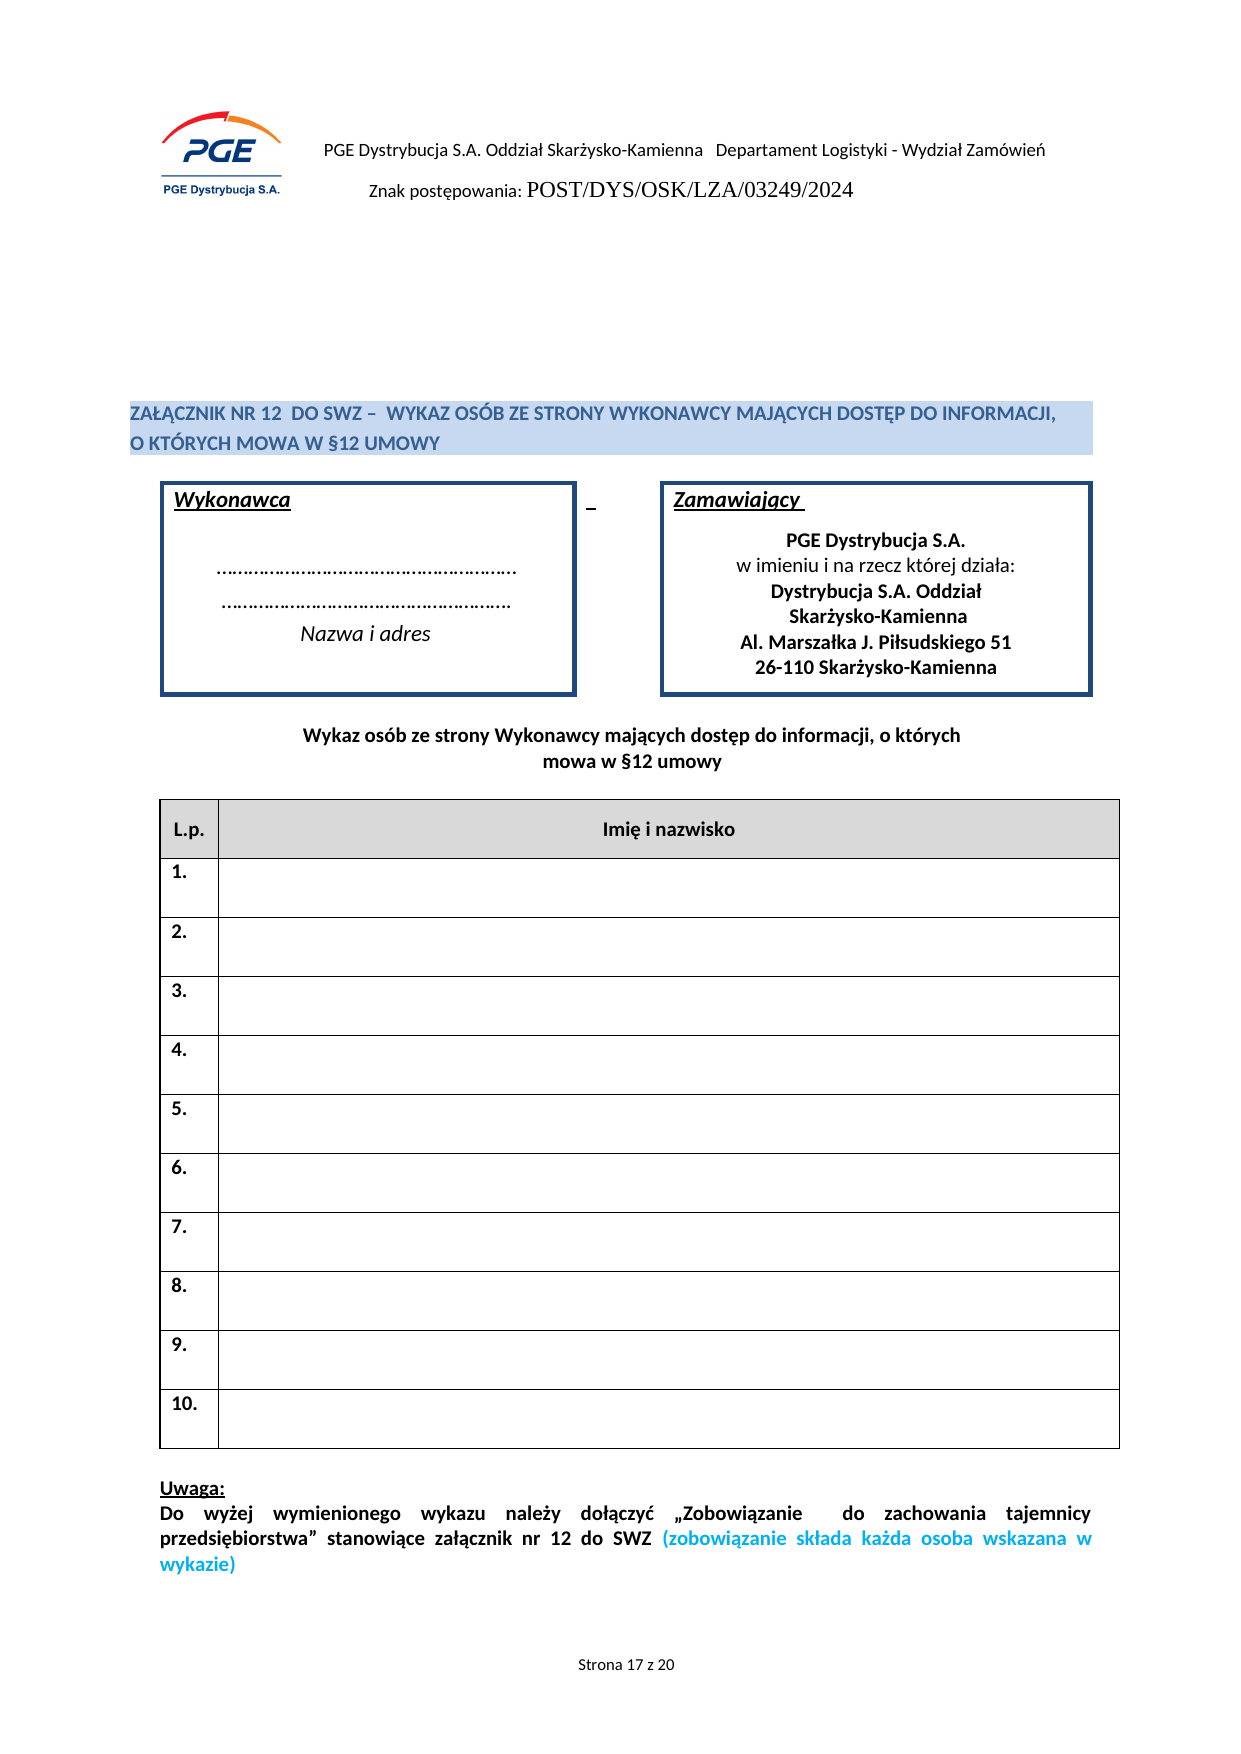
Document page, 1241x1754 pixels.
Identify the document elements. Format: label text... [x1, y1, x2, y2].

text O KTÓRYCH MOWA W §12 UMOWY [130, 430, 1093, 455]
table_cell [219, 1154, 1119, 1212]
table_cell [219, 859, 1119, 917]
table_header L.p. [161, 800, 218, 858]
table_cell [161, 1390, 218, 1448]
table_cell [161, 1154, 218, 1212]
picture [159, 109, 283, 198]
subtitle ZAŁĄCZNIK NR 12 DO SWZ – WYKAZ OSÓB ZE STRONY WYKONAWCY MAJĄCYCH DOSTĘP DO INFORMACJI, [130, 401, 1093, 426]
table_cell [161, 859, 218, 917]
text Wykaz osób ze strony Wykonawcy mających dostęp do informacji, o których mowa w §12 umowy [278, 722, 987, 773]
text Do wyżej wymienionego wykazu należy dołączyć „Zobowiązanie do zachowania tajemnicy przedsiębiorstwa” stanowiące załącznik nr 12 do SWZ (zobowiązanie składa każda osoba wskazana w wykazie) [159, 1500, 1093, 1576]
table_cell [219, 1095, 1119, 1153]
table_header Imię i nazwisko [219, 800, 1119, 858]
table_cell [219, 1272, 1119, 1330]
table_cell [161, 1331, 218, 1389]
table_cell [219, 1036, 1119, 1094]
table_cell [161, 918, 218, 976]
table_cell [161, 1272, 218, 1330]
table_cell [219, 1331, 1119, 1389]
table_cell [219, 977, 1119, 1035]
table_header [577, 481, 660, 692]
table_cell [161, 1036, 218, 1094]
table_header Zamawiający PGE Dystrybucja S.A. w imieniu i na rzecz której działa: Dystrybucja S.A. Oddział Skarżysko-Kamienna Al. Marszałka J. Piłsudskiego 51 26-110 Skarżysko-Kamienna [664, 485, 1088, 692]
table_cell [161, 1095, 218, 1153]
table_cell [219, 918, 1119, 976]
table_cell [219, 1213, 1119, 1271]
text Uwaga: [159, 1475, 1093, 1500]
table_cell [161, 1213, 218, 1271]
table_header Wykonawca ………………………………………………… ………………………………………………. Nazwa i adres [164, 485, 572, 692]
table_cell [161, 977, 218, 1035]
table_cell [219, 1390, 1119, 1448]
